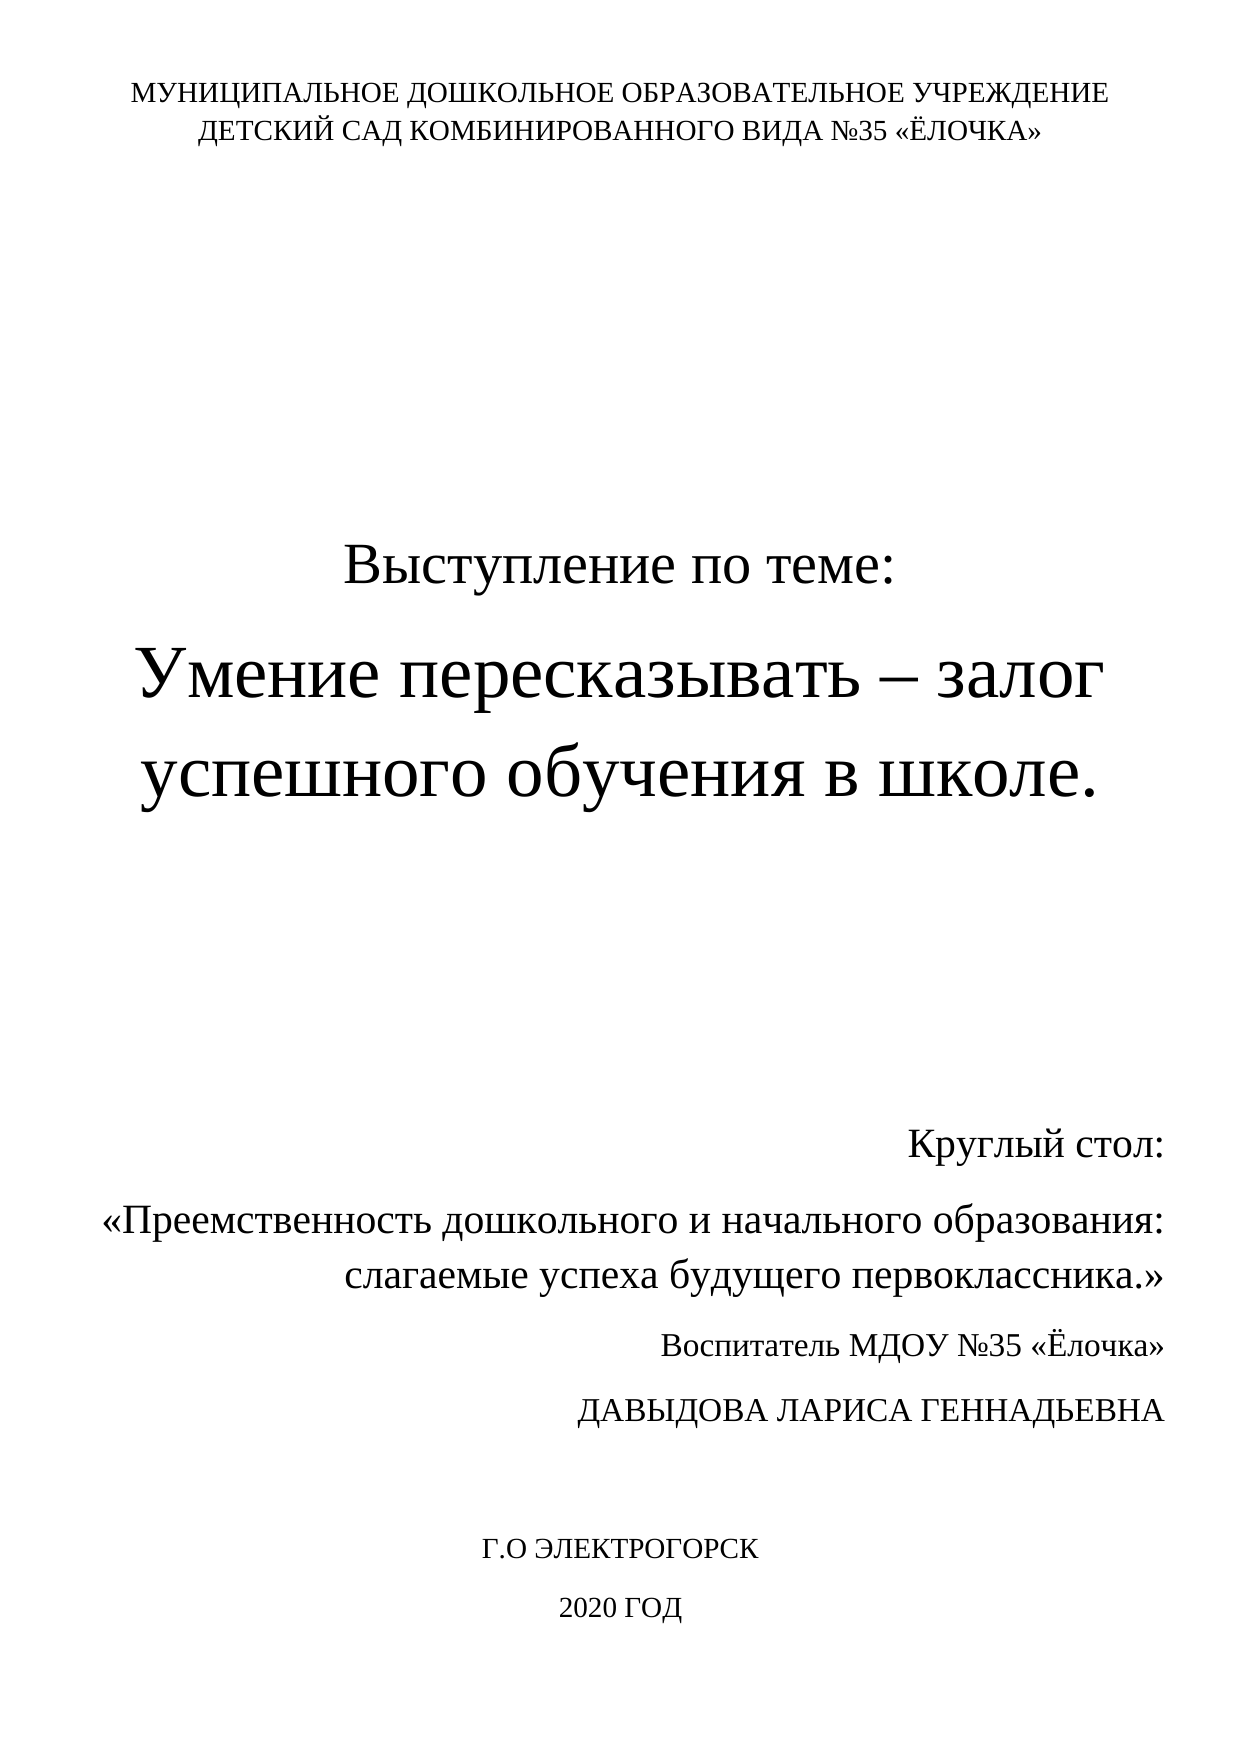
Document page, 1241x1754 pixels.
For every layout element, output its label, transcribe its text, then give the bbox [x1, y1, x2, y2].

text МУНИЦИПАЛЬНОЕ ДОШКОЛЬНОЕ ОБРАЗОВАТЕЛЬНОЕ УЧРЕЖДЕНИЕ ДЕТСКИЙ САД КОМБИНИРОВАННОГО ВИДА №35 «ЁЛОЧКА» [75, 75, 1165, 147]
text Г.О ЭЛЕКТРОГОРСК [75, 1531, 1165, 1564]
text «Преемственность дошкольного и начального образования: слагаемые успеха будущего первоклассника.» [75, 1194, 1165, 1297]
text Круглый стол: [75, 1118, 1165, 1166]
text Выступление по теме: [75, 529, 1165, 596]
text Умение пересказывать – залог успешного обучения в школе. [75, 627, 1165, 812]
text Воспитатель МДОУ №35 «Ёлочка» [75, 1325, 1165, 1363]
text ДАВЫДОВА ЛАРИСА ГЕННАДЬЕВНА [75, 1390, 1165, 1428]
text 2020 ГОД [75, 1590, 1165, 1624]
